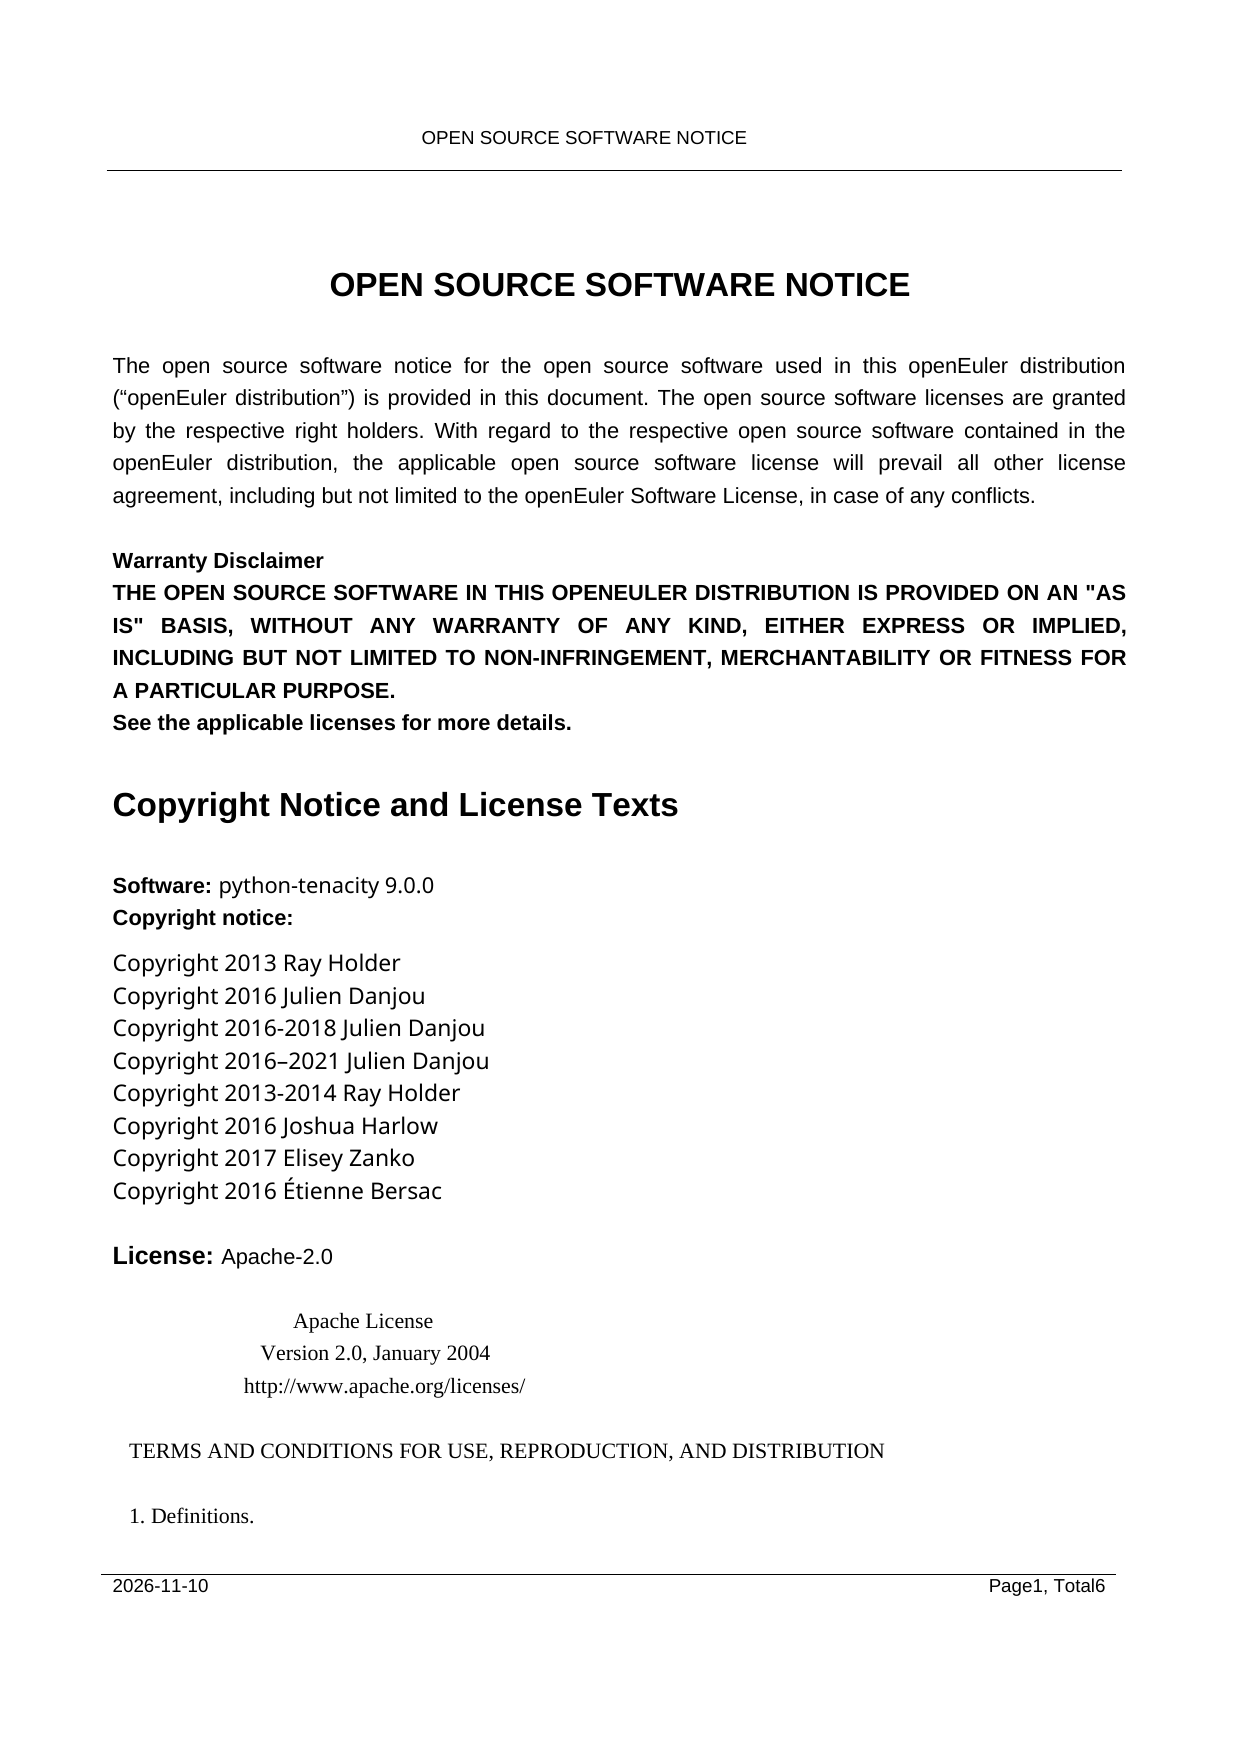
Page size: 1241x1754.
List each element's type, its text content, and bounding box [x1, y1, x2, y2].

text OPEN SOURCE SOFTWARE NOTICE [112, 251, 1128, 316]
text The open source software notice for the open source software used in this openEuler distribution (“openEuler distribution”) is provided in this document. The open source software licenses are granted by the respective right holders. With regard to the respective open source software contained in the openEuler distribution, the applicable open source software license will prevail all other license agreement, including but not limited to the openEuler Software License, in case of any conflicts. [112, 349, 1128, 511]
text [112, 1272, 1128, 1532]
text Copyright notice: [112, 901, 1128, 934]
text Warranty Disclaimer [112, 544, 1128, 576]
text License: Apache-2.0 [112, 1239, 1128, 1272]
title Software: python-tenacity 9.0.0 [112, 869, 1128, 901]
text Copyright 2013 Ray Holder Copyright 2016 Julien Danjou Copyright 2016-2018 Julien Danjou Copyright 2016–2021 Julien Danjou Copyright 2013-2014 Ray Holder Copyright 2016 Joshua Harlow Copyright 2017 Elisey Zanko Copyright 2016 Étienne Bersac [112, 947, 1128, 1239]
text THE OPEN SOURCE SOFTWARE IN THIS OPENEULER DISTRIBUTION IS PROVIDED ON AN "AS IS" BASIS, WITHOUT ANY WARRANTY OF ANY KIND, EITHER EXPRESS OR IMPLIED, INCLUDING BUT NOT LIMITED TO NON-INFRINGEMENT, MERCHANTABILITY OR FITNESS FOR A PARTICULAR PURPOSE. See the applicable licenses for more details. [112, 576, 1128, 739]
text Copyright Notice and License Texts [112, 771, 1128, 836]
